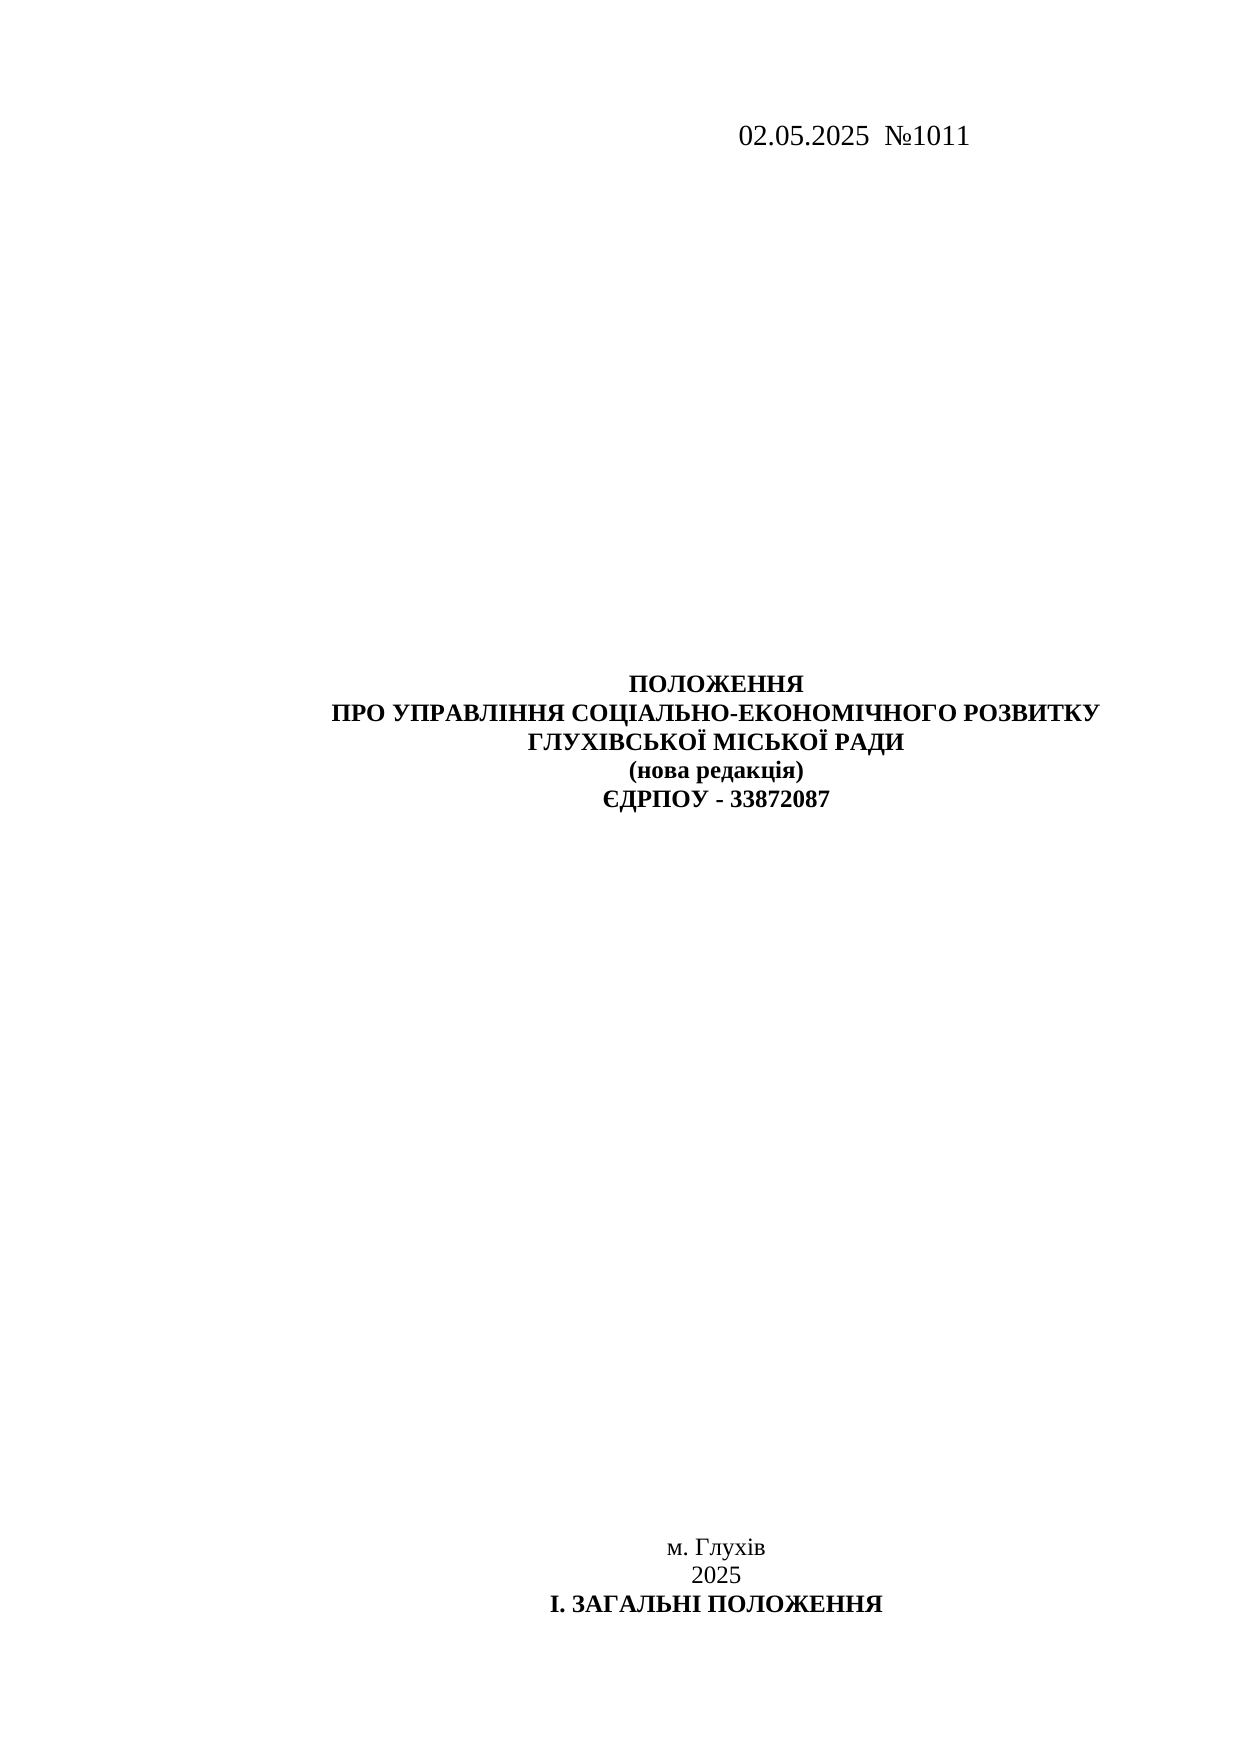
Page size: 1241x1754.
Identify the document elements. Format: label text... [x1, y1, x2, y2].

text 2025 [177, 1560, 1181, 1589]
text ГЛУХІВСЬКОЇ МІСЬКОЇ РАДИ [177, 727, 1181, 755]
text ЄДРПОУ - 33872087 [177, 784, 1181, 813]
text 02.05.2025 №1011 [177, 118, 1181, 152]
text ПРО УПРАВЛІННЯ СОЦІАЛЬНО-ЕКОНОМІЧНОГО РОЗВИТКУ [177, 698, 1181, 727]
text І. ЗАГАЛЬНІ ПОЛОЖЕННЯ [177, 1589, 1181, 1618]
text ПОЛОЖЕННЯ [177, 669, 1181, 698]
text м. Глухів [177, 1532, 1181, 1560]
text (нова редакція) [177, 755, 1181, 784]
